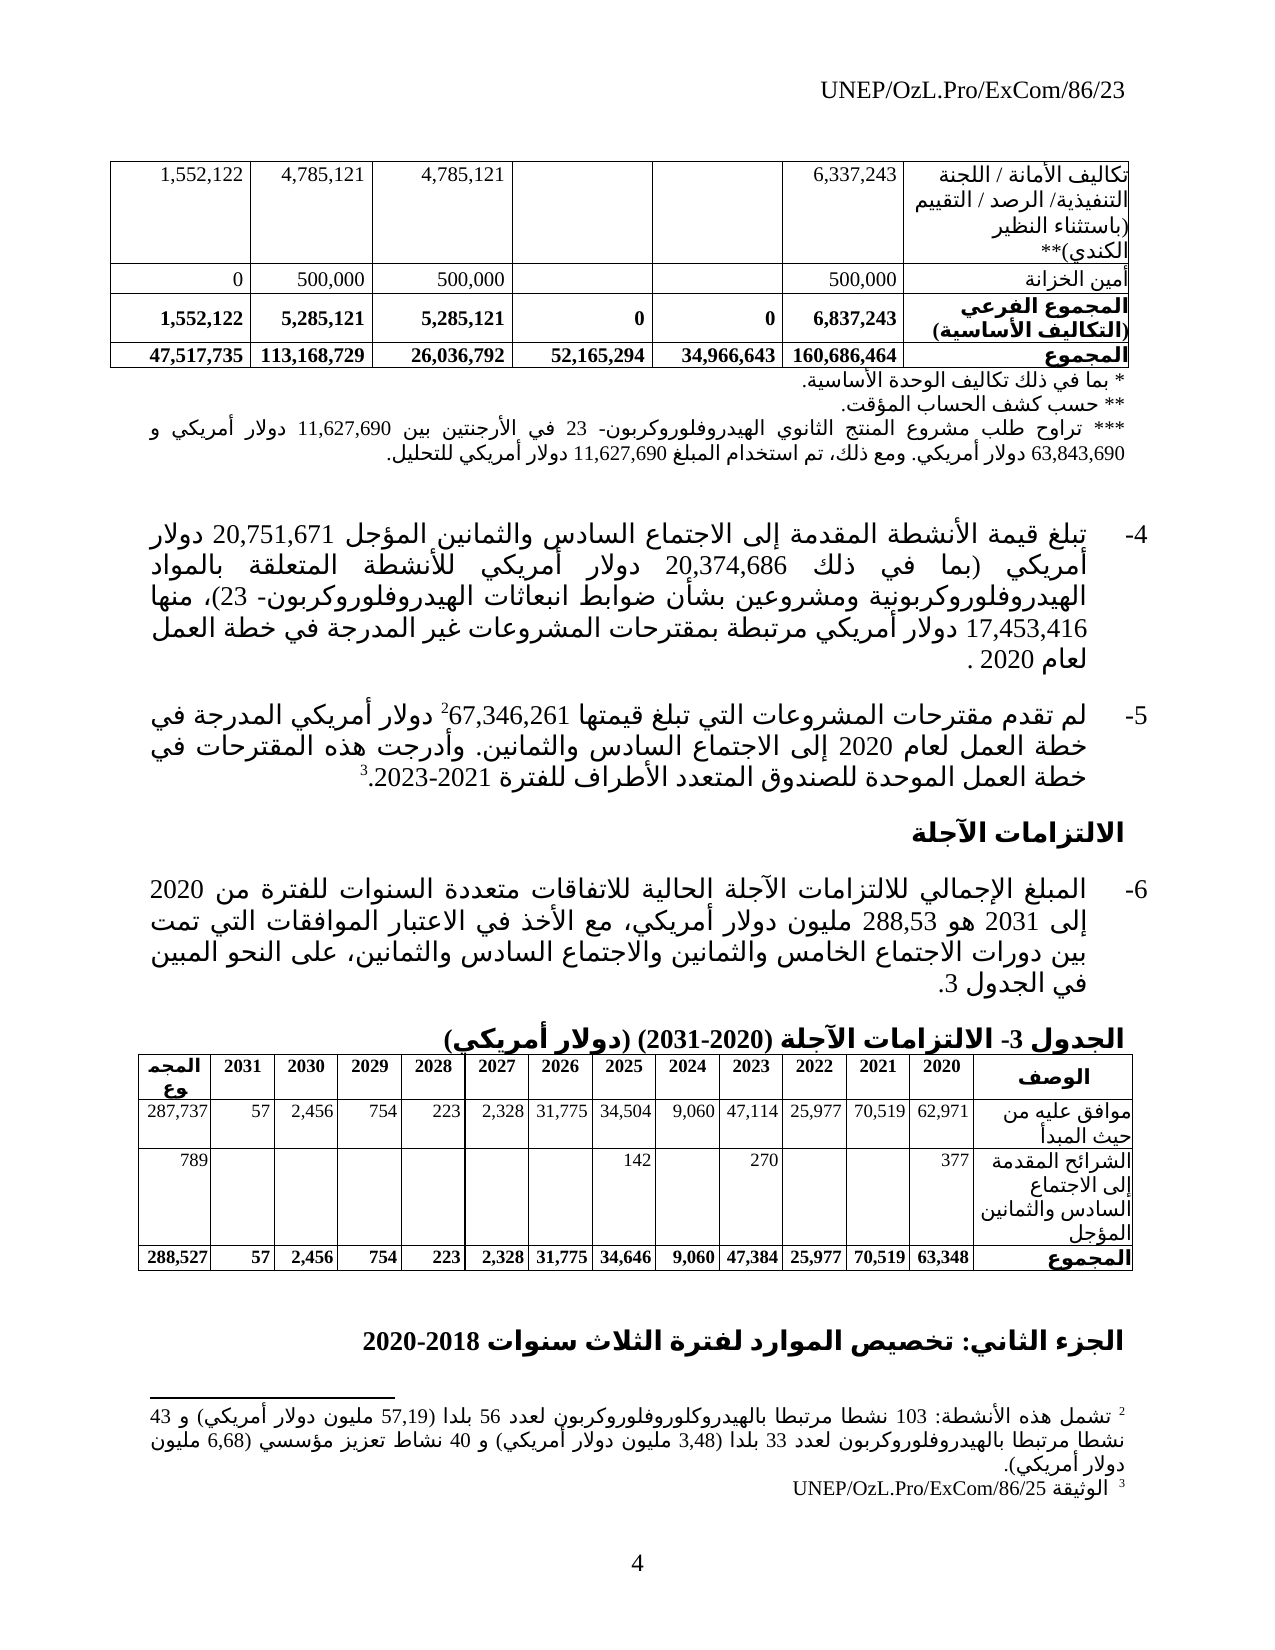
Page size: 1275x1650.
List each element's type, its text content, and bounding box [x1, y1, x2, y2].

table_cell [656, 1149, 719, 1245]
table_cell 9,060 [656, 1246, 719, 1270]
table_cell 754 [338, 1100, 401, 1148]
table_header 2020 [910, 1055, 973, 1098]
table_cell 6,837,243 [783, 294, 903, 342]
table_cell 223 [402, 1100, 464, 1148]
table_cell 142 [593, 1149, 655, 1245]
table_cell 500,000 [783, 264, 903, 293]
table_cell 25,977 [783, 1100, 846, 1148]
table_header 2026 [529, 1055, 592, 1098]
table_cell 70,519 [847, 1246, 909, 1270]
table_header 2027 [466, 1055, 528, 1098]
list *** تراوح طلب مشروع المنتج الثانوي الهيدروفلوروكربون- 23 في الأرجنتين بين 11,627,690 دولار أمريكي و 63,843,690 دولار أمريكي. ومع ذلك، تم استخدام المبلغ 11,627,690 دولار أمريكي للتحليل. [150, 416, 1125, 464]
table_cell 31,775 [529, 1100, 592, 1148]
list الالتزامات الآجلة [150, 817, 1125, 848]
table_cell 754 [338, 1246, 401, 1270]
table_cell 377 [910, 1149, 973, 1245]
table_header 2025 [593, 1055, 655, 1098]
table_cell [402, 1149, 464, 1245]
table_cell 2,456 [275, 1246, 337, 1270]
table_cell 52,165,294 [513, 343, 652, 367]
table_cell المجموع الفرعي (التكاليف الأساسية) [904, 294, 1128, 342]
table_cell 47,384 [720, 1246, 782, 1270]
table_cell 2,328 [466, 1246, 528, 1270]
table_cell 70,519 [847, 1100, 909, 1148]
table_cell 25,977 [783, 1246, 846, 1270]
table_cell [653, 162, 782, 263]
table_header 2030 [275, 1055, 337, 1098]
table_cell 2,328 [466, 1100, 528, 1148]
table_cell 1,552,122 [111, 294, 250, 342]
table_cell 270 [720, 1149, 782, 1245]
table_cell 1,552,122 [111, 162, 250, 263]
table_header 2031 [211, 1055, 274, 1098]
table_header 2029 [338, 1055, 401, 1098]
table_header المجموع [139, 1055, 210, 1098]
table_header 2023 [720, 1055, 782, 1098]
table_cell [211, 1149, 274, 1245]
table_cell 4,785,121 [373, 162, 512, 263]
table_cell 288,527 [139, 1246, 210, 1270]
table_cell موافق عليه من حيث المبدأ [974, 1100, 1132, 1148]
table_cell [847, 1149, 909, 1245]
table_cell 500,000 [373, 264, 512, 293]
table_header 2024 [656, 1055, 719, 1098]
table_cell [275, 1149, 337, 1245]
table_cell 0 [513, 294, 652, 342]
table_cell 34,646 [593, 1246, 655, 1270]
table_cell 500,000 [251, 264, 372, 293]
list * بما في ذلك تكاليف الوحدة الأساسية. [150, 368, 1125, 392]
table_cell 113,168,729 [251, 343, 372, 367]
table_cell [466, 1149, 528, 1245]
table_cell [529, 1149, 592, 1245]
table_header 2021 [847, 1055, 909, 1098]
table_cell [338, 1149, 401, 1245]
table_cell 6,337,243 [783, 162, 903, 263]
table_cell 9,060 [656, 1100, 719, 1148]
table_cell تكاليف الأمانة / اللجنة التنفيذية/ الرصد / التقييم (باستثناء النظير الكندي)** [904, 162, 1128, 263]
list ** حسب كشف الحساب المؤقت. [150, 392, 1125, 416]
table_cell 63,348 [910, 1246, 973, 1270]
table_cell 0 [111, 264, 250, 293]
table_cell 789 [139, 1149, 210, 1245]
table_cell 57 [211, 1100, 274, 1148]
table_cell 57 [211, 1246, 274, 1270]
table_cell 31,775 [529, 1246, 592, 1270]
table_cell 26,036,792 [373, 343, 512, 367]
list المبلغ الإجمالي للالتزامات الآجلة الحالية للاتفاقات متعددة السنوات للفترة من 2020 إلى 2031 هو 288,53 مليون دولار أمريكي، مع الأخذ في الاعتبار الموافقات التي تمت بين دورات الاجتماع الخامس والثمانين والاجتماع السادس والثمانين، على النحو المبين في الجدول 3. [150, 873, 1125, 998]
list الجدول 3- الالتزامات الآجلة (2020-2031) (دولار أمريكي) [150, 1023, 1125, 1054]
table_cell 47,114 [720, 1100, 782, 1148]
table_header الوصف [974, 1055, 1132, 1098]
table_cell 223 [402, 1246, 464, 1270]
table_cell [653, 264, 782, 293]
table_cell الشرائح المقدمة إلى الاجتماع السادس والثمانين المؤجل [974, 1149, 1132, 1245]
table_cell 34,966,643 [653, 343, 782, 367]
list الجزء الثاني: تخصيص الموارد لفترة الثلاث سنوات 2018-2020 [150, 1325, 1125, 1356]
table_cell 160,686,464 [783, 343, 903, 367]
table_cell [513, 264, 652, 293]
table_cell 34,504 [593, 1100, 655, 1148]
table_cell [513, 162, 652, 263]
table_cell 287,737 [139, 1100, 210, 1148]
table_cell المجموع [904, 343, 1128, 367]
table_cell 0 [653, 294, 782, 342]
table_cell المجموع [974, 1246, 1132, 1270]
table_cell 4,785,121 [251, 162, 372, 263]
table_cell 5,285,121 [373, 294, 512, 342]
table_header 2022 [783, 1055, 846, 1098]
table_cell 47,517,735 [111, 343, 250, 367]
list تبلغ قيمة الأنشطة المقدمة إلى الاجتماع السادس والثمانين المؤجل 20,751,671 دولار أمريكي (بما في ذلك 20,374,686 دولار أمريكي للأنشطة المتعلقة بالمواد الهيدروفلوروكربونية ومشروعين بشأن ضوابط انبعاثات الهيدروفلوروكربون- 23)، منها 17,453,416 دولار أمريكي مرتبطة بمقترحات المشروعات غير المدرجة في خطة العمل لعام 2020 . [150, 518, 1125, 674]
table_cell 62,971 [910, 1100, 973, 1148]
list لم تقدم مقترحات المشروعات التي تبلغ قيمتها 67,346,261 دولار أمريكي المدرجة في خطة العمل لعام 2020 إلى الاجتماع السادس والثمانين. وأدرجت هذه المقترحات في خطة العمل الموحدة للصندوق المتعدد الأطراف للفترة 2021-2023. [150, 699, 1125, 792]
table_cell [783, 1149, 846, 1245]
table_header 2028 [402, 1055, 464, 1098]
table_cell 2,456 [275, 1100, 337, 1148]
table_cell أمين الخزانة [904, 264, 1128, 293]
table_cell 5,285,121 [251, 294, 372, 342]
